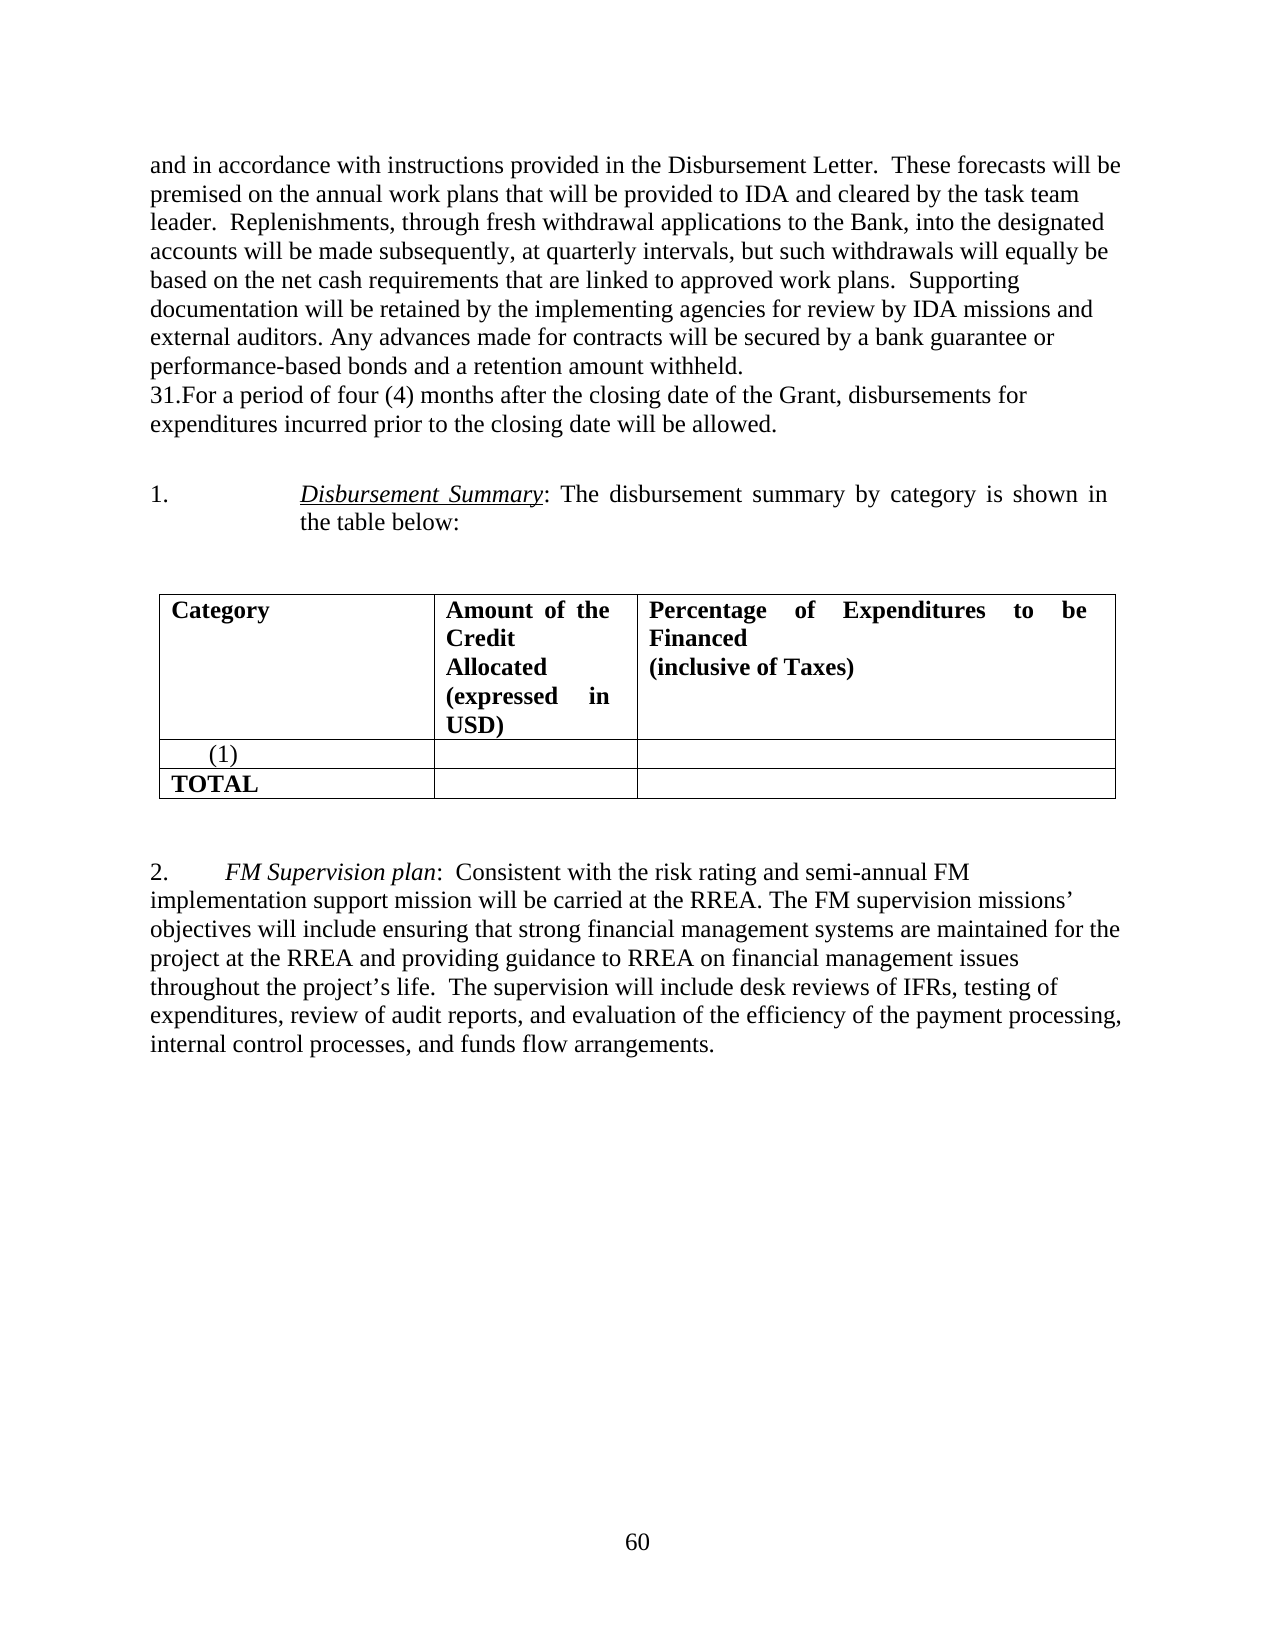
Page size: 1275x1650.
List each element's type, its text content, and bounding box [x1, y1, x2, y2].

table_header Category [160, 595, 434, 738]
list FM Supervision plan: Consistent with the risk rating and semi-annual FM implementation support mission will be carried at the RREA. The FM supervision missions’ objectives will include ensuring that strong financial management systems are maintained for the project at the RREA and providing guidance to RREA on financial management issues throughout the project’s life. The supervision will include desk reviews of IFRs, testing of expenditures, review of audit reports, and evaluation of the efficiency of the payment processing, internal control processes, and funds flow arrangements. [150, 857, 1125, 1058]
table_cell [160, 740, 434, 768]
list Disbursement Summary: The disbursement summary by category is shown in the table below: [150, 479, 1108, 536]
table_cell [638, 740, 1115, 768]
table_cell [435, 769, 637, 798]
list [150, 150, 1125, 380]
table_cell [638, 769, 1115, 798]
list For a period of four (4) months after the closing date of the Grant, disbursements for expenditures incurred prior to the closing date will be allowed. [150, 380, 1125, 437]
table_cell [435, 740, 637, 768]
table_cell TOTAL [160, 769, 434, 798]
table_header Amount of the Credit Allocated (expressed in USD) [435, 595, 637, 738]
table_header Percentage of Expenditures to be Financed (inclusive of Taxes) [638, 595, 1115, 738]
